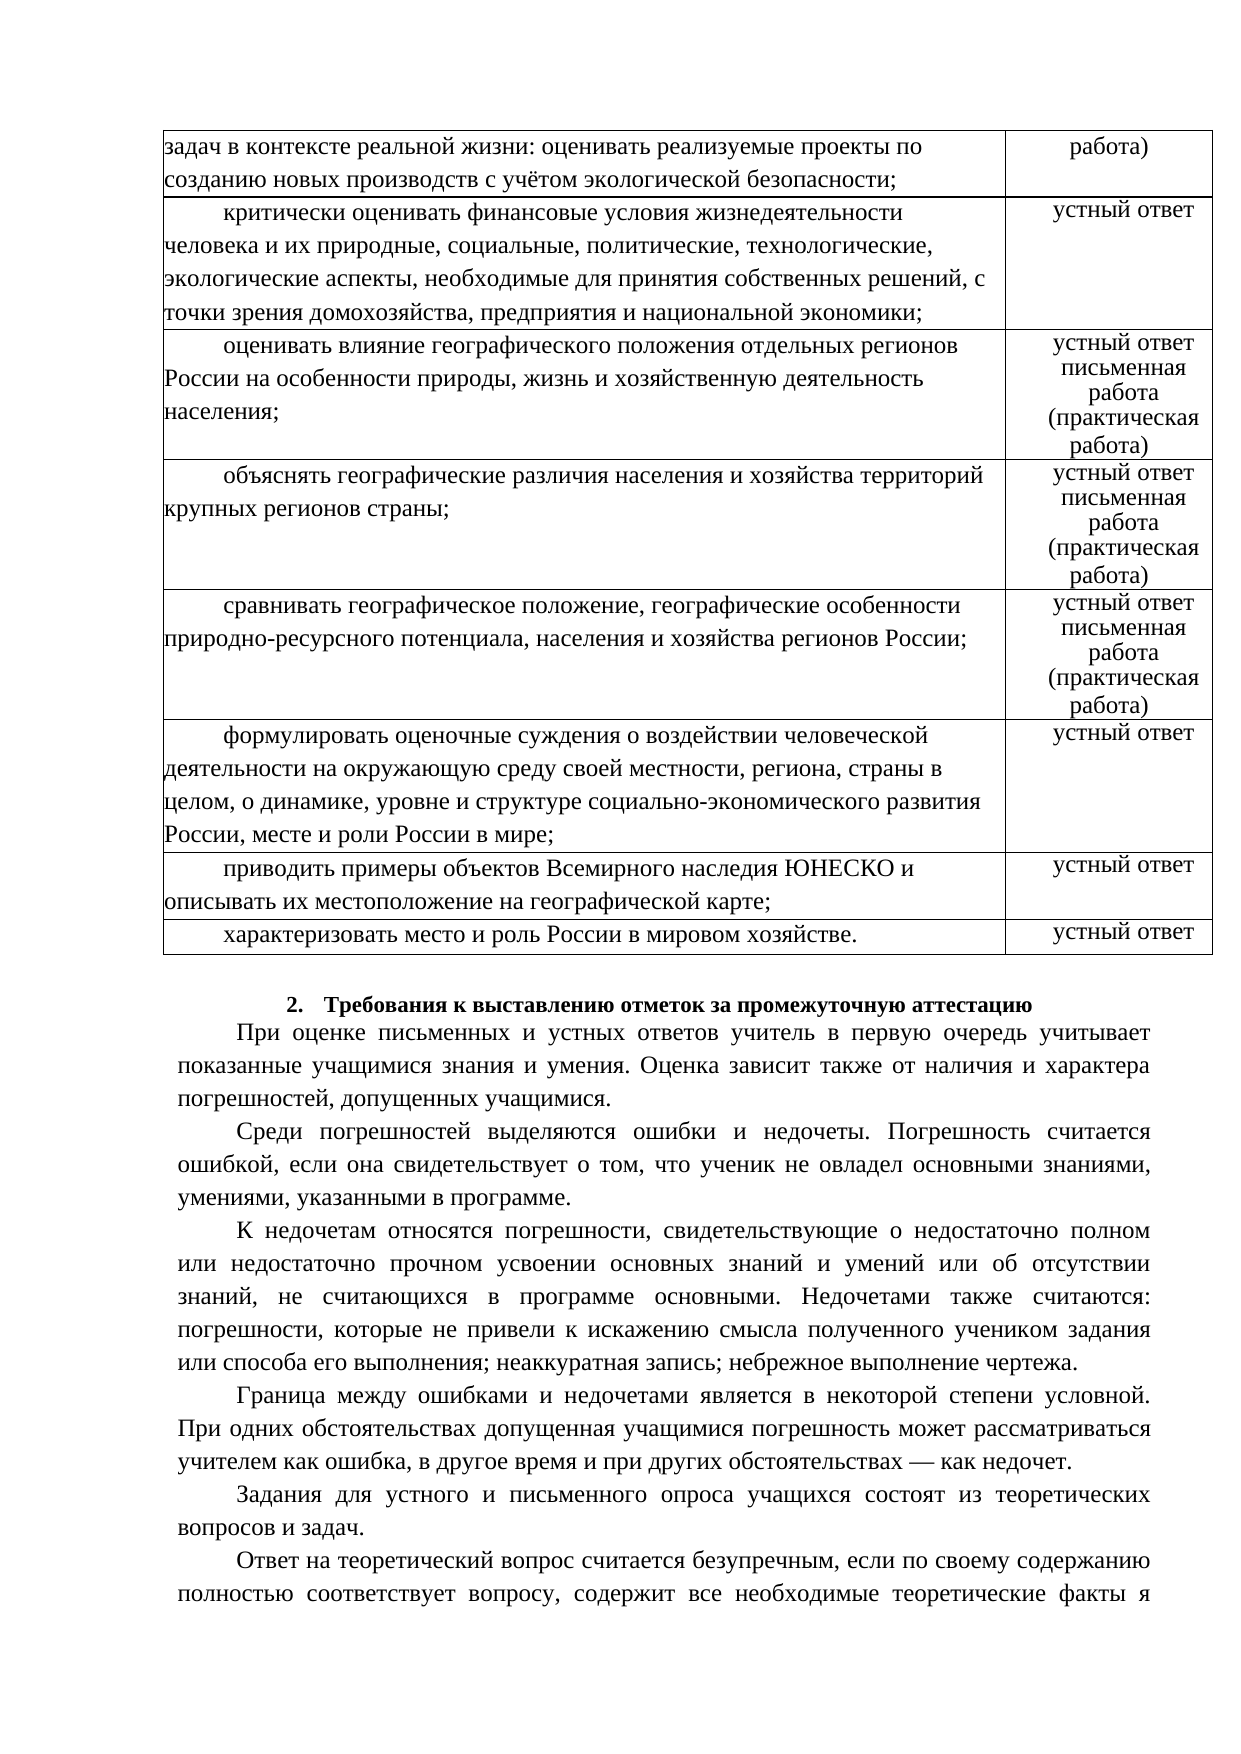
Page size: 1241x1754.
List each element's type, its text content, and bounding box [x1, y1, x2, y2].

table_cell приводить примеры объектов Всемирного наследия ЮНЕСКО и описывать их местоположение на географической карте; [164, 853, 1005, 918]
table_cell устный ответ письменная работа (практическая работа) [1006, 460, 1212, 589]
table_cell устный ответ письменная работа (практическая работа) [1006, 590, 1212, 719]
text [177, 1546, 1152, 1607]
table_cell устный ответ [1006, 920, 1212, 954]
text Граница между ошибками и недочетами является в некоторой степени условной. При одних обстоятельствах допущенная учащимися погрешность может рассматриваться учителем как ошибка, в другое время и при других обстоятельствах — как недочет. [177, 1380, 1152, 1475]
text При оценке письменных и устных ответов учитель в первую очередь учитывает показанные учащимися знания и умения. Оценка зависит также от наличия и характера погрешностей, допущенных учащимися. [177, 1017, 1152, 1112]
text Задания для устного и письменного опроса учащихся состоят из теоретических вопросов и задач. [177, 1479, 1152, 1541]
table_cell устный ответ [1006, 853, 1212, 918]
table_cell характеризовать место и роль России в мировом хозяйстве. [164, 920, 1005, 954]
table_cell устный ответ [1006, 198, 1212, 329]
list Требования к выставлению отметок за промежуточную аттестацию [167, 991, 1152, 1017]
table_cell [1006, 131, 1212, 196]
table_cell устный ответ письменная работа (практическая работа) [1006, 330, 1212, 459]
text Среди погрешностей выделяются ошибки и недочеты. Погрешность считается ошибкой, если она свидетельствует о том, что ученик не овладел основными знаниями, умениями, указанными в программе. [177, 1116, 1152, 1211]
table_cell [164, 131, 1005, 196]
text К недочетам относятся погрешности, свидетельствующие о недостаточно полном или недостаточно прочном усвоении основных знаний и умений или об отсутствии знаний, не считающихся в программе основными. Недочетами также считаются: погрешности, которые не привели к искажению смысла полученного учеником задания или способа его выполнения; неаккуратная запись; небрежное выполнение чертежа. [177, 1215, 1152, 1376]
table_cell критически оценивать финансовые условия жизнедеятельности человека и их природные, социальные, политические, технологические, экологические аспекты, необходимые для принятия собственных решений, с точки зрения домохозяйства, предприятия и национальной экономики; [164, 198, 1005, 329]
table_cell формулировать оценочные суждения о воздействии человеческой деятельности на окружающую среду своей местности, региона, страны в целом, о динамике, уровне и структуре социально-экономического развития России, месте и роли России в мире; [164, 720, 1005, 852]
table_cell сравнивать географическое положение, географические особенности природно-ресурсного потенциала, населения и хозяйства регионов России; [164, 590, 1005, 719]
table_cell объяснять географические различия населения и хозяйства территорий крупных регионов страны; [164, 460, 1005, 589]
table_cell оценивать влияние географического положения отдельных регионов России на особенности природы, жизнь и хозяйственную деятельность населения; [164, 330, 1005, 459]
table_cell устный ответ [1006, 720, 1212, 852]
